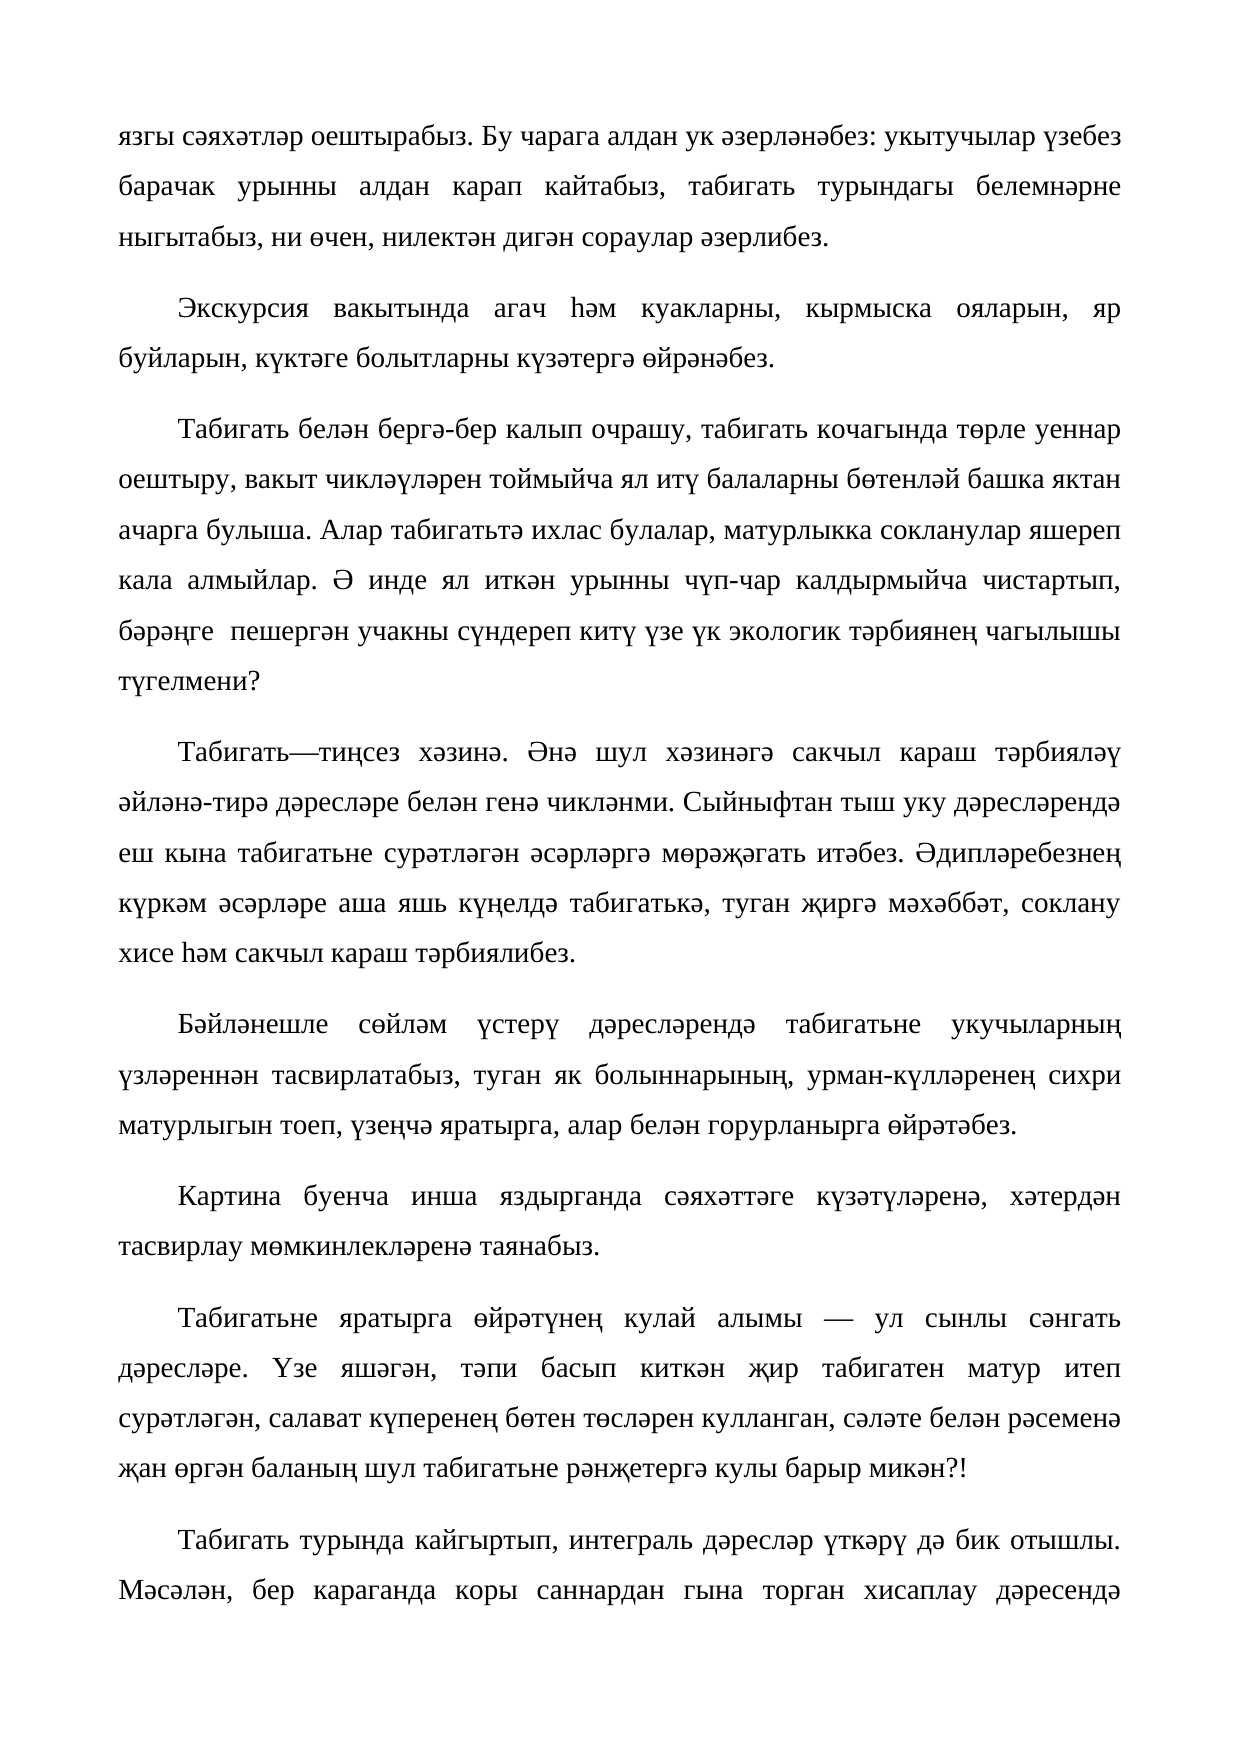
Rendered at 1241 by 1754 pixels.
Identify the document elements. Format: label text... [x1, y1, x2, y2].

text Табигать—тиңсез хәзинә. Әнә шул хәзинәгә сакчыл караш тәрбияләү әйләнә-тирә дәресләре белән генә чикләнми. Сыйныфтан тыш уку дәресләрендә еш кына табигатьне сурәтләгән әсәрләргә мөрәҗәгать итәбез. Әдипләребезнең күркәм әсәрләре аша яшь күңелдә табигатькә, туган җиргә мәхәббәт, соклану хисе һәм сакчыл караш тәрбиялибез. [118, 734, 1122, 969]
text Табигатьне яратырга өйрәтүнең кулай алымы — ул сынлы сәнгать дәресләре. Үзе яшәгән, тәпи басып киткән җир табигатен матур итеп сурәтләгән, салават күперенең бөтен төсләрен кулланган, сәләте белән рәсеменә җан өргән баланың шул табигатьне рәнҗетергә кулы барыр микән?! [118, 1300, 1122, 1484]
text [118, 1522, 1122, 1606]
text Табигать белән бергә-бер калып очрашу, табигать кочагында төрле уеннар оештыру, вакыт чикләүләрен тоймыйча ял итү балаларны бөтенләй башка яктан ачарга булыша. Алар табигатьтә ихлас булалар, матурлыкка сокланулар яшереп кала алмыйлар. Ә инде ял иткән урынны чүп-чар калдырмыйча чистартып, бәрәңге пешергән учакны сүндереп китү үзе үк экологик тәрбиянең чагылышы түгелмени? [118, 411, 1122, 696]
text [118, 118, 1122, 252]
text Бәйләнешле сөйләм үстерү дәресләрендә табигатьне укучыларның үзләреннән тасвирлатабыз, туган як болыннарының, урман-күлләренең сихри матурлыгын тоеп, үзеңчә яратырга, алар белән горурланырга өйрәтәбез. [118, 1006, 1122, 1141]
text Картина буенча инша яздырганда сәяхәттәге күзәтүләренә, хәтердән тасвирлау мөмкинлекләренә таянабыз. [118, 1178, 1122, 1262]
text Экскурсия вакытында агач һәм куакларны, кырмыска ояларын, яр буйларын, күктәге болытларны күзәтергә өйрәнәбез. [118, 290, 1122, 374]
